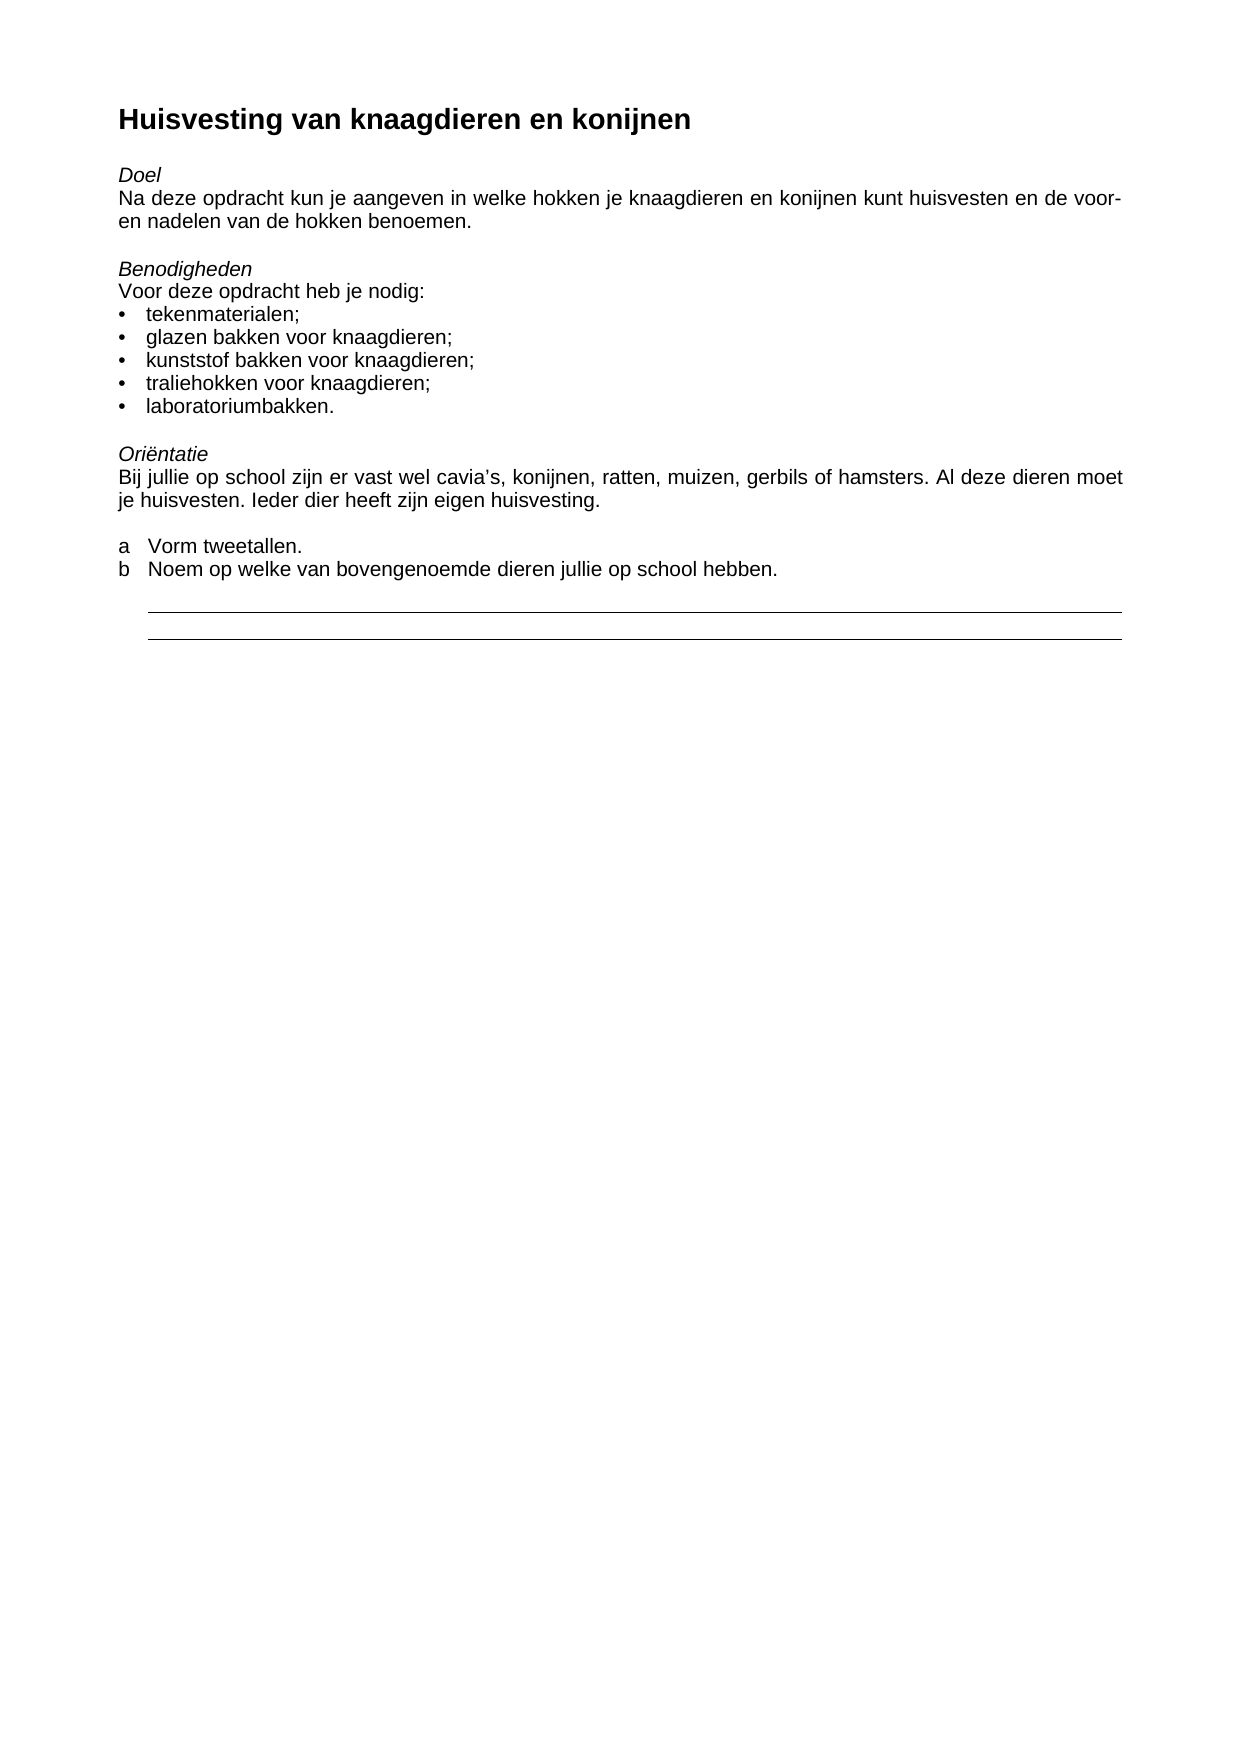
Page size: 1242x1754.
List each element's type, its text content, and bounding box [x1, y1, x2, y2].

text Na deze opdracht kun je aangeven in welke hokken je knaagdieren en konijnen kunt huisvesten en de voor- en nadelen van de hokken benoemen. [118, 187, 1149, 233]
text • laboratoriumbakken. [118, 395, 1137, 418]
text Voor deze opdracht heb je nodig: [118, 281, 1137, 303]
text Oriëntatie [118, 442, 1137, 466]
text je huisvesten. Ieder dier heeft zijn eigen huisvesting. [118, 489, 1137, 512]
text • tekenmaterialen; [118, 303, 1137, 326]
text • traliehokken voor knaagdieren; [118, 372, 1137, 395]
text Huisvesting van knaagdieren en konijnen [118, 106, 1137, 135]
text a Vorm tweetallen. [118, 534, 1137, 558]
text Doel [118, 163, 1137, 187]
text b Noem op welke van bovengenoemde dieren jullie op school hebben. [118, 558, 1137, 581]
text Bij jullie op school zijn er vast wel cavia’s, konijnen, ratten, muizen, gerbils of hamsters. Al deze dieren moet [118, 466, 1149, 489]
text Benodigheden [118, 257, 1137, 281]
text • glazen bakken voor knaagdieren; [118, 326, 1137, 349]
text • kunststof bakken voor knaagdieren; [118, 349, 1137, 372]
